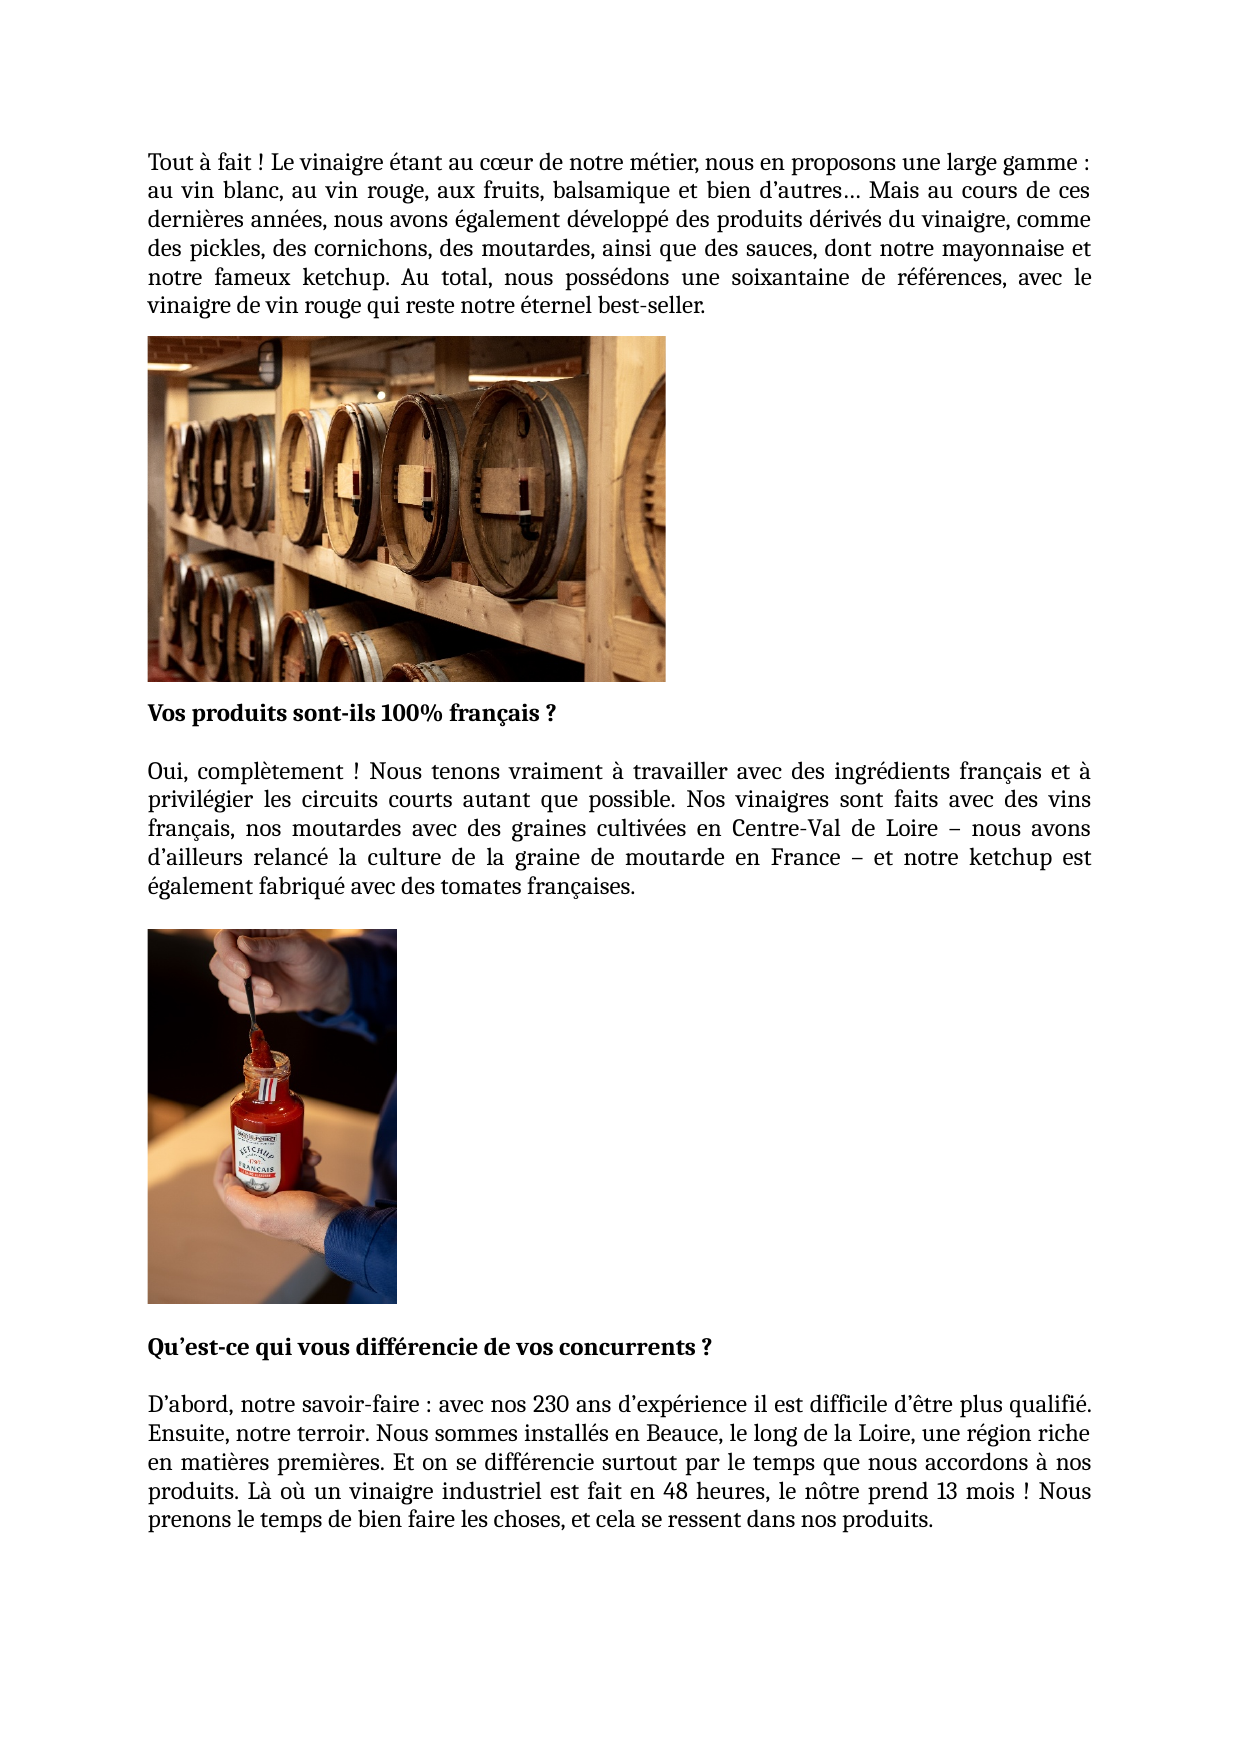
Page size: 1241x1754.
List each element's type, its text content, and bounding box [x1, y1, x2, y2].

text Qu’est-ce qui vous différencie de vos concurrents ? [148, 1332, 1093, 1361]
text Vos produits sont-ils 100% français ? [148, 699, 1093, 727]
text Tout à fait ! Le vinaigre étant au cœur de notre métier, nous en proposons une large gamme : au vin blanc, au vin rouge, aux fruits, balsamique et bien d’autres… Mais au cours de ces dernières années, nous avons également développé des produits dérivés du vinaigre, comme des pickles, des cornichons, des moutardes, ainsi que des sauces, dont notre mayonnaise et notre fameux ketchup. Au total, nous possédons une soixantaine de références, avec le vinaigre de vin rouge qui reste notre éternel best-seller. [148, 148, 1093, 320]
text D’abord, notre savoir-faire : avec nos 230 ans d’expérience il est difficile d’être plus qualifié. Ensuite, notre terroir. Nous sommes installés en Beauce, le long de la Loire, une région riche en matières premières. Et on se différencie surtout par le temps que nous accordons à nos produits. Là où un vinaigre industriel est fait en 48 heures, le nôtre prend 13 mois ! Nous prenons le temps de bien faire les choses, et cela se ressent dans nos produits. [148, 1390, 1093, 1534]
picture [147, 929, 397, 1304]
picture [147, 336, 666, 682]
text Oui, complètement ! Nous tenons vraiment à travailler avec des ingrédients français et à privilégier les circuits courts autant que possible. Nos vinaigres sont faits avec des vins français, nos moutardes avec des graines cultivées en Centre-Val de Loire – nous avons d’ailleurs relancé la culture de la graine de moutarde en France – et notre ketchup est également fabriqué avec des tomates françaises. [148, 757, 1093, 900]
